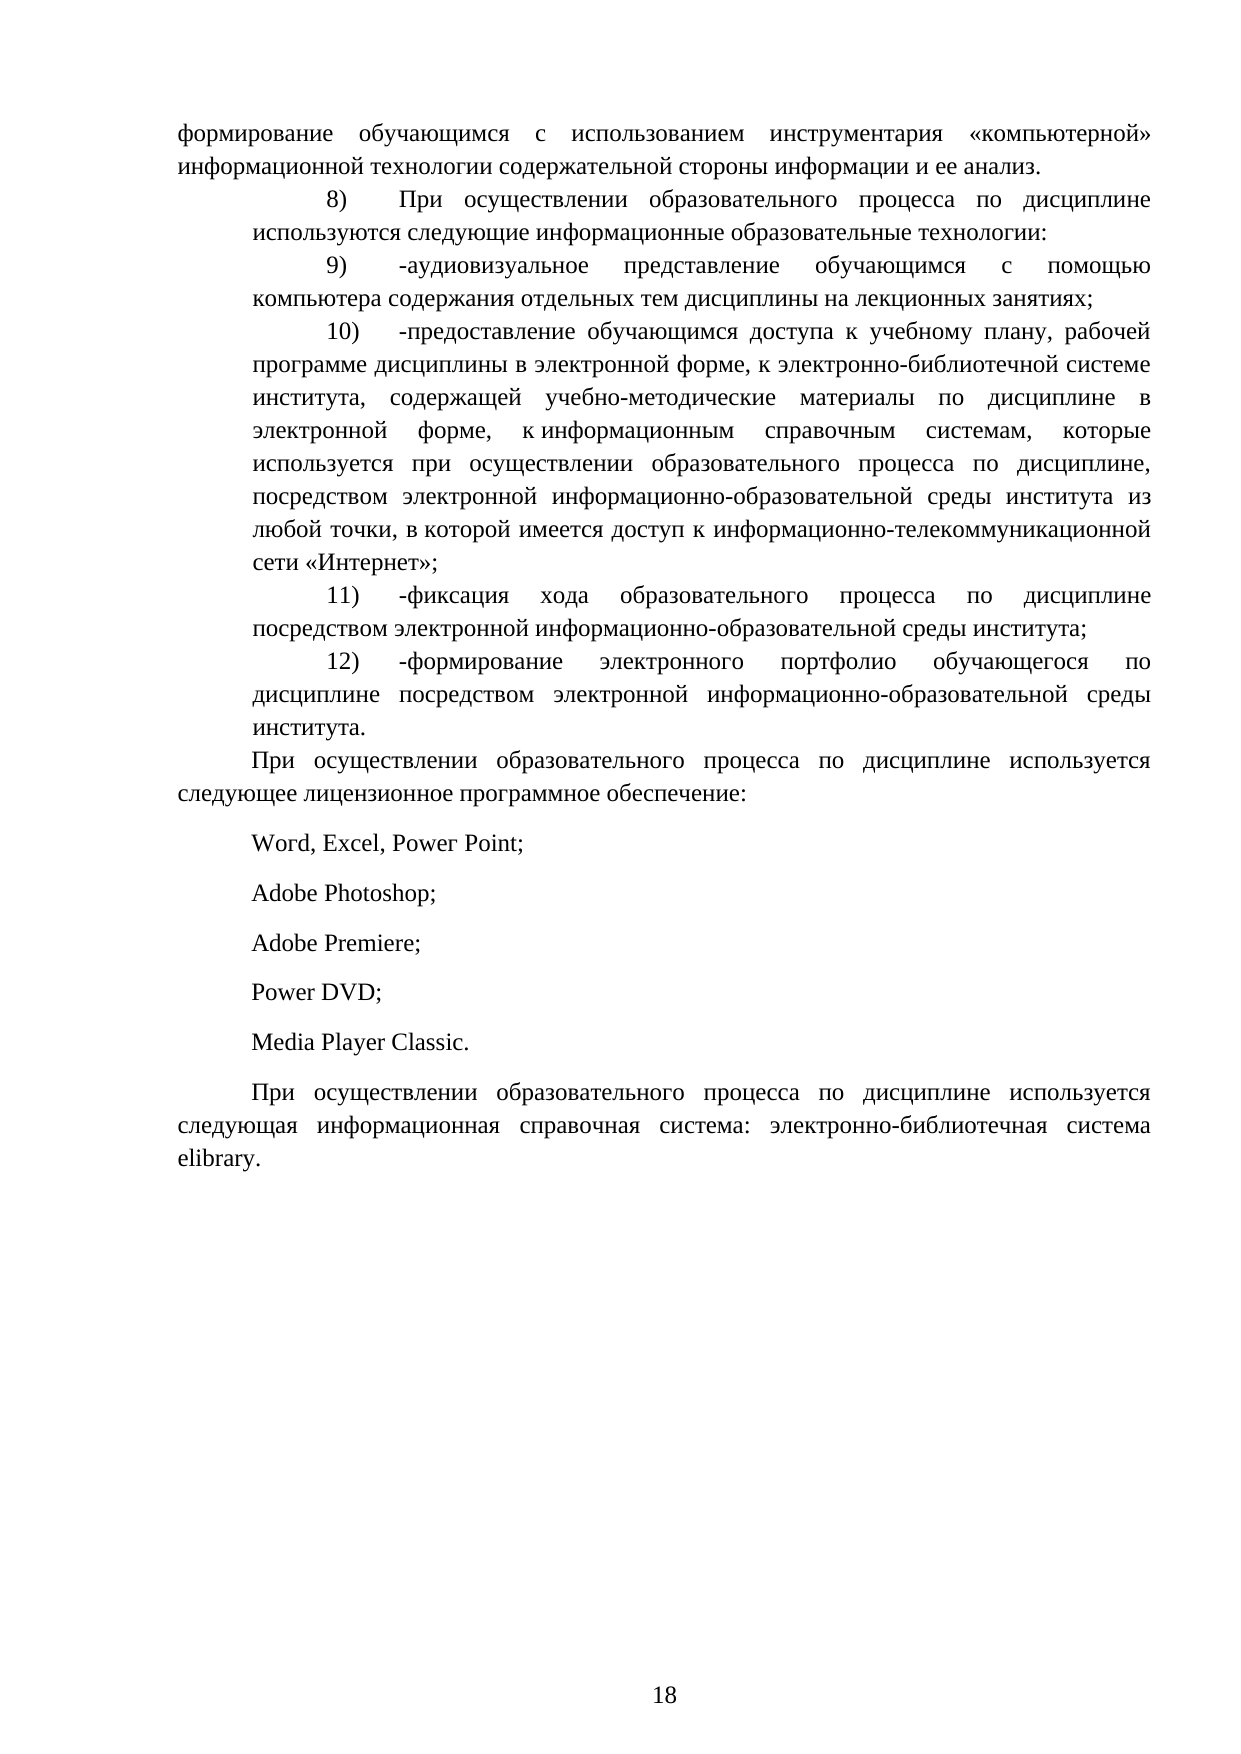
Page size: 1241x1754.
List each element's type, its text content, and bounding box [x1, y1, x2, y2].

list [177, 118, 1152, 180]
text При осуществлении образовательного процесса по дисциплине используется следующая информационная справочная система: электронно-библиотечная система elibrary. [177, 1077, 1152, 1171]
text Adobe Premiere; [177, 928, 1152, 956]
text Media Player Classic. [177, 1027, 1152, 1056]
text -предоставление обучающимся доступа к учебному плану, рабочей программе дисциплины в электронной форме, к электронно-библиотечной системе института, содержащей учебно-методические материалы по дисциплине в электронной форме, к информационным справочным системам, которые используется при осуществлении образовательного процесса по дисциплине, посредством электронной информационно-образовательной среды института из любой точки, в которой имеется доступ к информационно-телекоммуникационной сети «Интернет»; [252, 316, 1152, 576]
text Wогd, Ехсеl, Powег Роint; [177, 828, 1152, 857]
text При осуществлении образовательного процесса по дисциплине используется следующее лицензионное программное обеспечение: [177, 746, 1152, 807]
text Adobe Photoshop; [177, 878, 1152, 907]
text При осуществлении образовательного процесса по дисциплине используются следующие информационные образовательные технологии: [252, 184, 1152, 246]
text -аудиовизуальное представление обучающимся с помощью компьютера содержания отдельных тем дисциплины на лекционных занятиях; [252, 250, 1152, 312]
text -формирование электронного портфолио обучающегося по дисциплине посредством электронной информационно-образовательной среды института. [252, 646, 1152, 741]
text -фиксация хода образовательного процесса по дисциплине посредством электронной информационно-образовательной среды института; [252, 580, 1152, 642]
text Power DVD; [177, 977, 1152, 1006]
